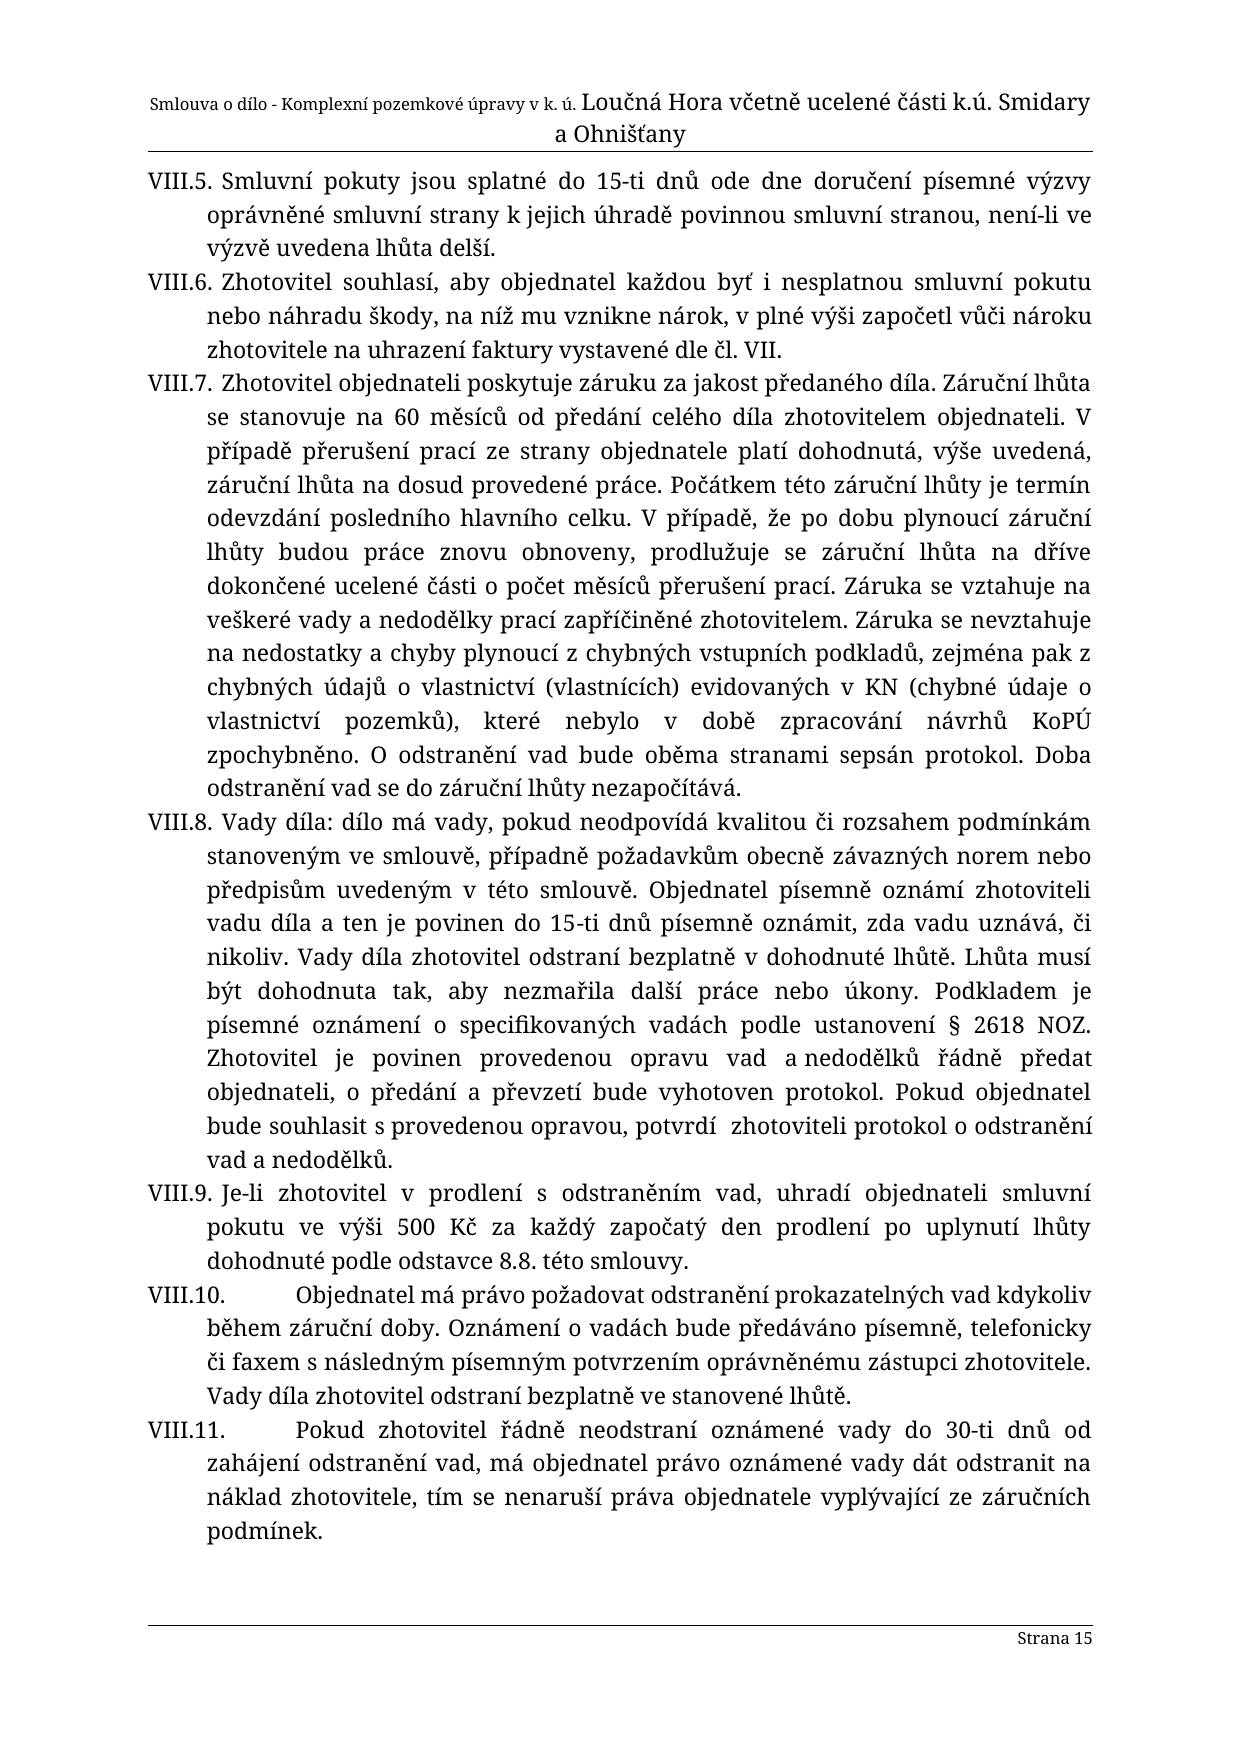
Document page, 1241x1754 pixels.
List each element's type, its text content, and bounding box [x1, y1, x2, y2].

list Objednatel má právo požadovat odstranění prokazatelných vad kdykoliv během záruční doby. Oznámení o vadách bude předáváno písemně, telefonicky či faxem s následným písemným potvrzením oprávněnému zástupci zhotovitele. Vady díla zhotovitel odstraní bezplatně ve stanovené lhůtě. [148, 1279, 1093, 1411]
list Zhotovitel souhlasí, aby objednatel každou byť i nesplatnou smluvní pokutu nebo náhradu škody, na níž mu vznikne nárok, v plné výši započetl vůči nároku zhotovitele na uhrazení faktury vystavené dle čl. VII. [148, 266, 1093, 365]
list Pokud zhotovitel řádně neodstraní oznámené vady do 30-ti dnů od zahájení odstranění vad, má objednatel právo oznámené vady dát odstranit na náklad zhotovitele, tím se nenaruší práva objednatele vyplývající ze záručních podmínek. [148, 1414, 1093, 1546]
list Smluvní pokuty jsou splatné do 15-ti dnů ode dne doručení písemné výzvy oprávněné smluvní strany k jejich úhradě povinnou smluvní stranou, není-li ve výzvě uvedena lhůta delší. [148, 165, 1093, 264]
list Zhotovitel objednateli poskytuje záruku za jakost předaného díla. Záruční lhůta se stanovuje na 60 měsíců od předání celého díla zhotovitelem objednateli. V případě přerušení prací ze strany objednatele platí dohodnutá, výše uvedená, záruční lhůta na dosud provedené práce. Počátkem této záruční lhůty je termín odevzdání posledního hlavního celku. V případě, že po dobu plynoucí záruční lhůty budou práce znovu obnoveny, prodlužuje se záruční lhůta na dříve dokončené ucelené části o počet měsíců přerušení prací. Záruka se vztahuje na veškeré vady a nedodělky prací zapříčiněné zhotovitelem. Záruka se nevztahuje na nedostatky a chyby plynoucí z chybných vstupních podkladů, zejména pak z chybných údajů o vlastnictví (vlastnících) evidovaných v KN (chybné údaje o vlastnictví pozemků), které nebylo v době zpracování návrhů KoPÚ zpochybněno. O odstranění vad bude oběma stranami sepsán protokol. Doba odstranění vad se do záruční lhůty nezapočítává. [148, 367, 1093, 804]
list Je-li zhotovitel v prodlení s odstraněním vad, uhradí objednateli smluvní pokutu ve výši 500 Kč za každý započatý den prodlení po uplynutí lhůty dohodnuté podle odstavce 8.8. této smlouvy. [148, 1177, 1093, 1276]
list Vady díla: dílo má vady, pokud neodpovídá kvalitou či rozsahem podmínkám stanoveným ve smlouvě, případně požadavkům obecně závazných norem nebo předpisům uvedeným v této smlouvě. Objednatel písemně oznámí zhotoviteli vadu díla a ten je povinen do 15-ti dnů písemně oznámit, zda vadu uznává, či nikoliv. Vady díla zhotovitel odstraní bezplatně v dohodnuté lhůtě. Lhůta musí být dohodnuta tak, aby nezmařila další práce nebo úkony. Podkladem je písemné oznámení o specifikovaných vadách podle ustanovení § 2618 NOZ. Zhotovitel je povinen provedenou opravu vad a nedodělků řádně předat objednateli, o předání a převzetí bude vyhotoven protokol. Pokud objednatel bude souhlasit s provedenou opravou, potvrdí zhotoviteli protokol o odstranění vad a nedodělků. [148, 806, 1093, 1175]
